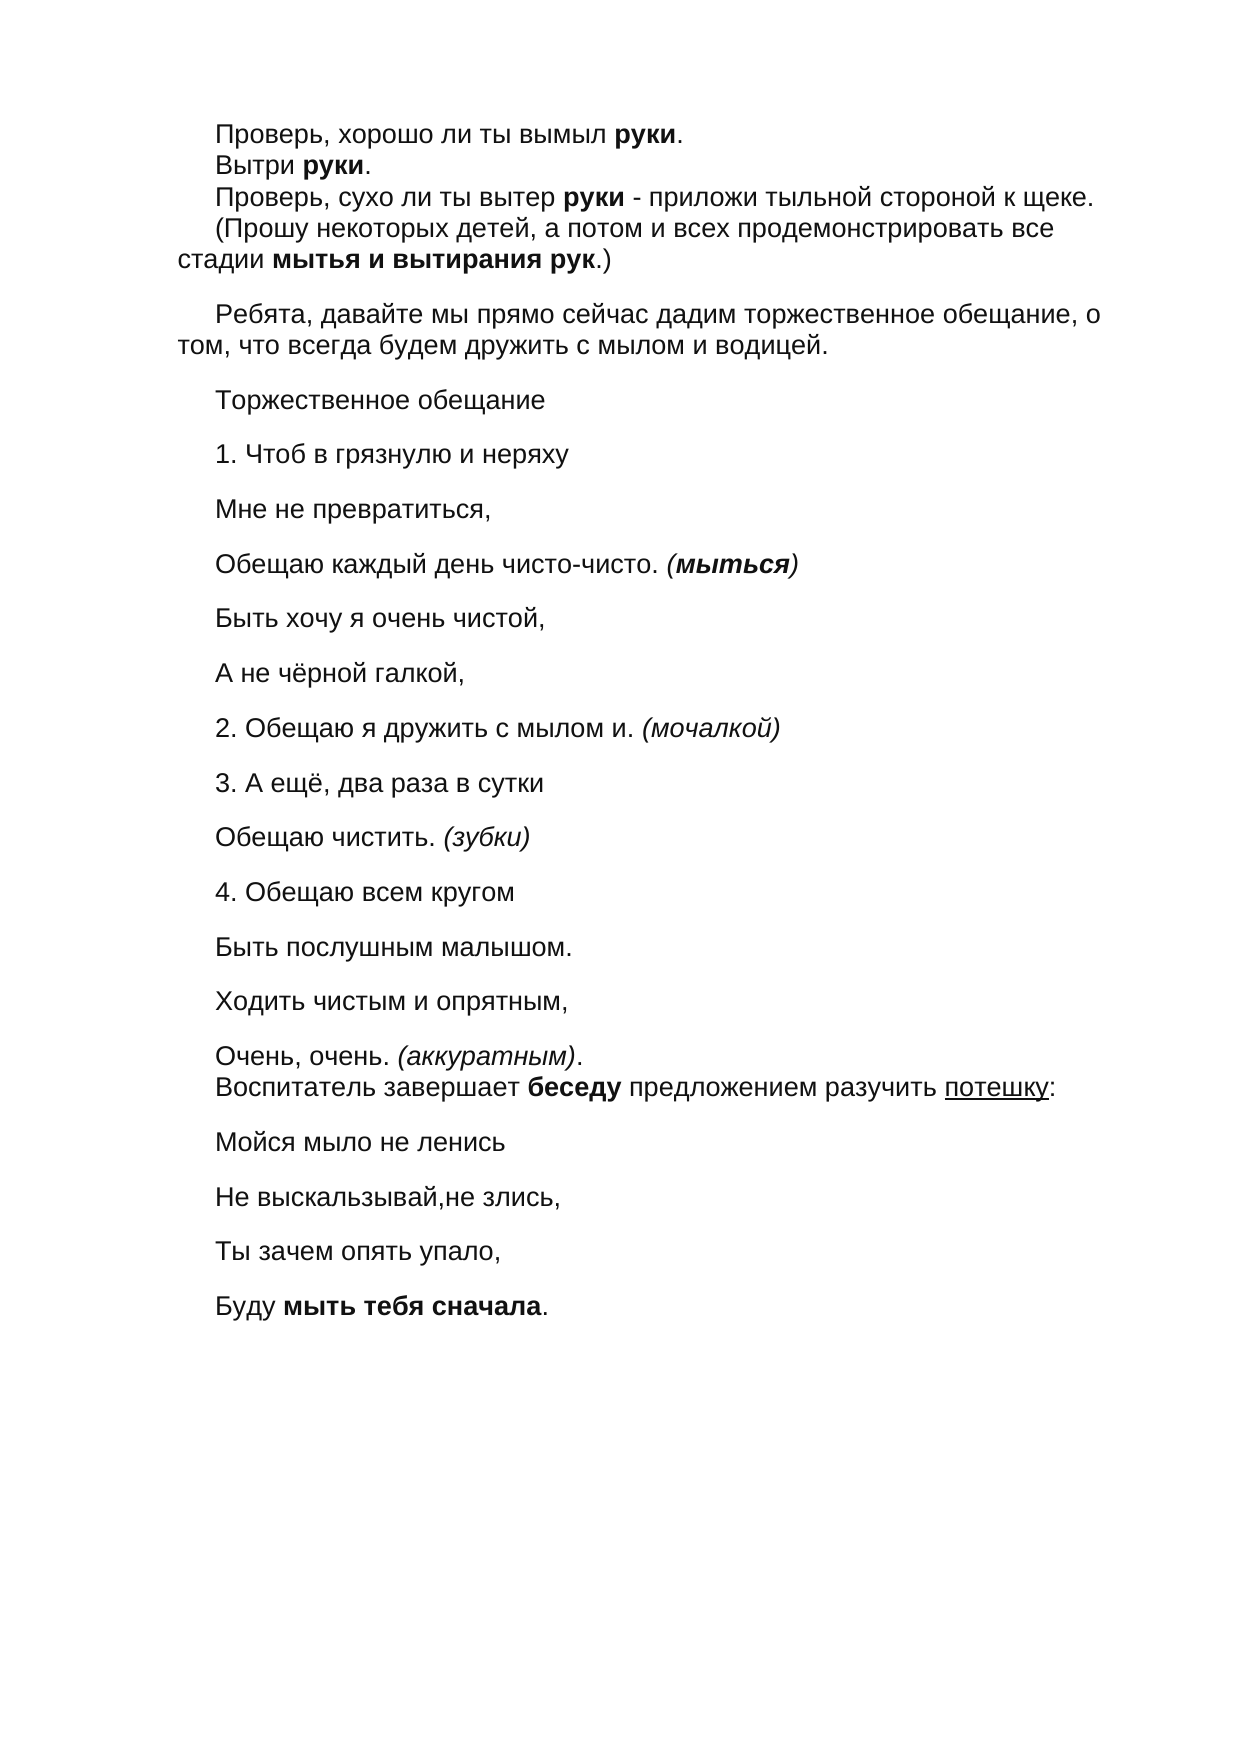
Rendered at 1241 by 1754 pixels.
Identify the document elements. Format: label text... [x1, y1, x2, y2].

text Вытри руки. [177, 149, 1152, 181]
text Ребята, давайте мы прямо сейчас дадим торжественное обещание, о том, что всегда будем дружить с мылом и водицей. [177, 298, 1152, 360]
text Быть хочу я очень чистой, [177, 602, 1152, 634]
text Очень, очень. (аккуратным). [177, 1040, 1152, 1071]
text Проверь, хорошо ли ты вымыл руки. [177, 118, 1152, 149]
text Воспитатель завершает беседу предложением разучить потешку: [177, 1071, 1152, 1102]
text 2. Обещаю я дружить с мылом и. (мочалкой) [177, 712, 1152, 743]
text Ходить чистым и опрятным, [177, 985, 1152, 1017]
text А не чёрной галкой, [177, 657, 1152, 688]
text Мне не превратиться, [177, 493, 1152, 524]
text Не выскальзывай,не злись, [177, 1181, 1152, 1212]
text (Прошу некоторых детей, а потом и всех продемонстрировать все стадии мытья и вытирания рук.) [177, 212, 1152, 274]
text 4. Обещаю всем кругом [177, 876, 1152, 907]
text Мойся мыло не ленись [177, 1126, 1152, 1157]
text Быть послушным малышом. [177, 931, 1152, 962]
text Обещаю чистить. (зубки) [177, 821, 1152, 852]
text 1. Чтоб в грязнулю и неряху [177, 438, 1152, 470]
text Буду мыть тебя сначала. [177, 1290, 1152, 1321]
text Проверь, сухо ли ты вытер руки - приложи тыльной стороной к щеке. [177, 181, 1152, 212]
text 3. А ещё, два раза в сутки [177, 767, 1152, 798]
text Ты зачем опять упало, [177, 1235, 1152, 1267]
text Обещаю каждый день чисто-чисто. (мыться) [177, 548, 1152, 579]
text Торжественное обещание [177, 384, 1152, 415]
